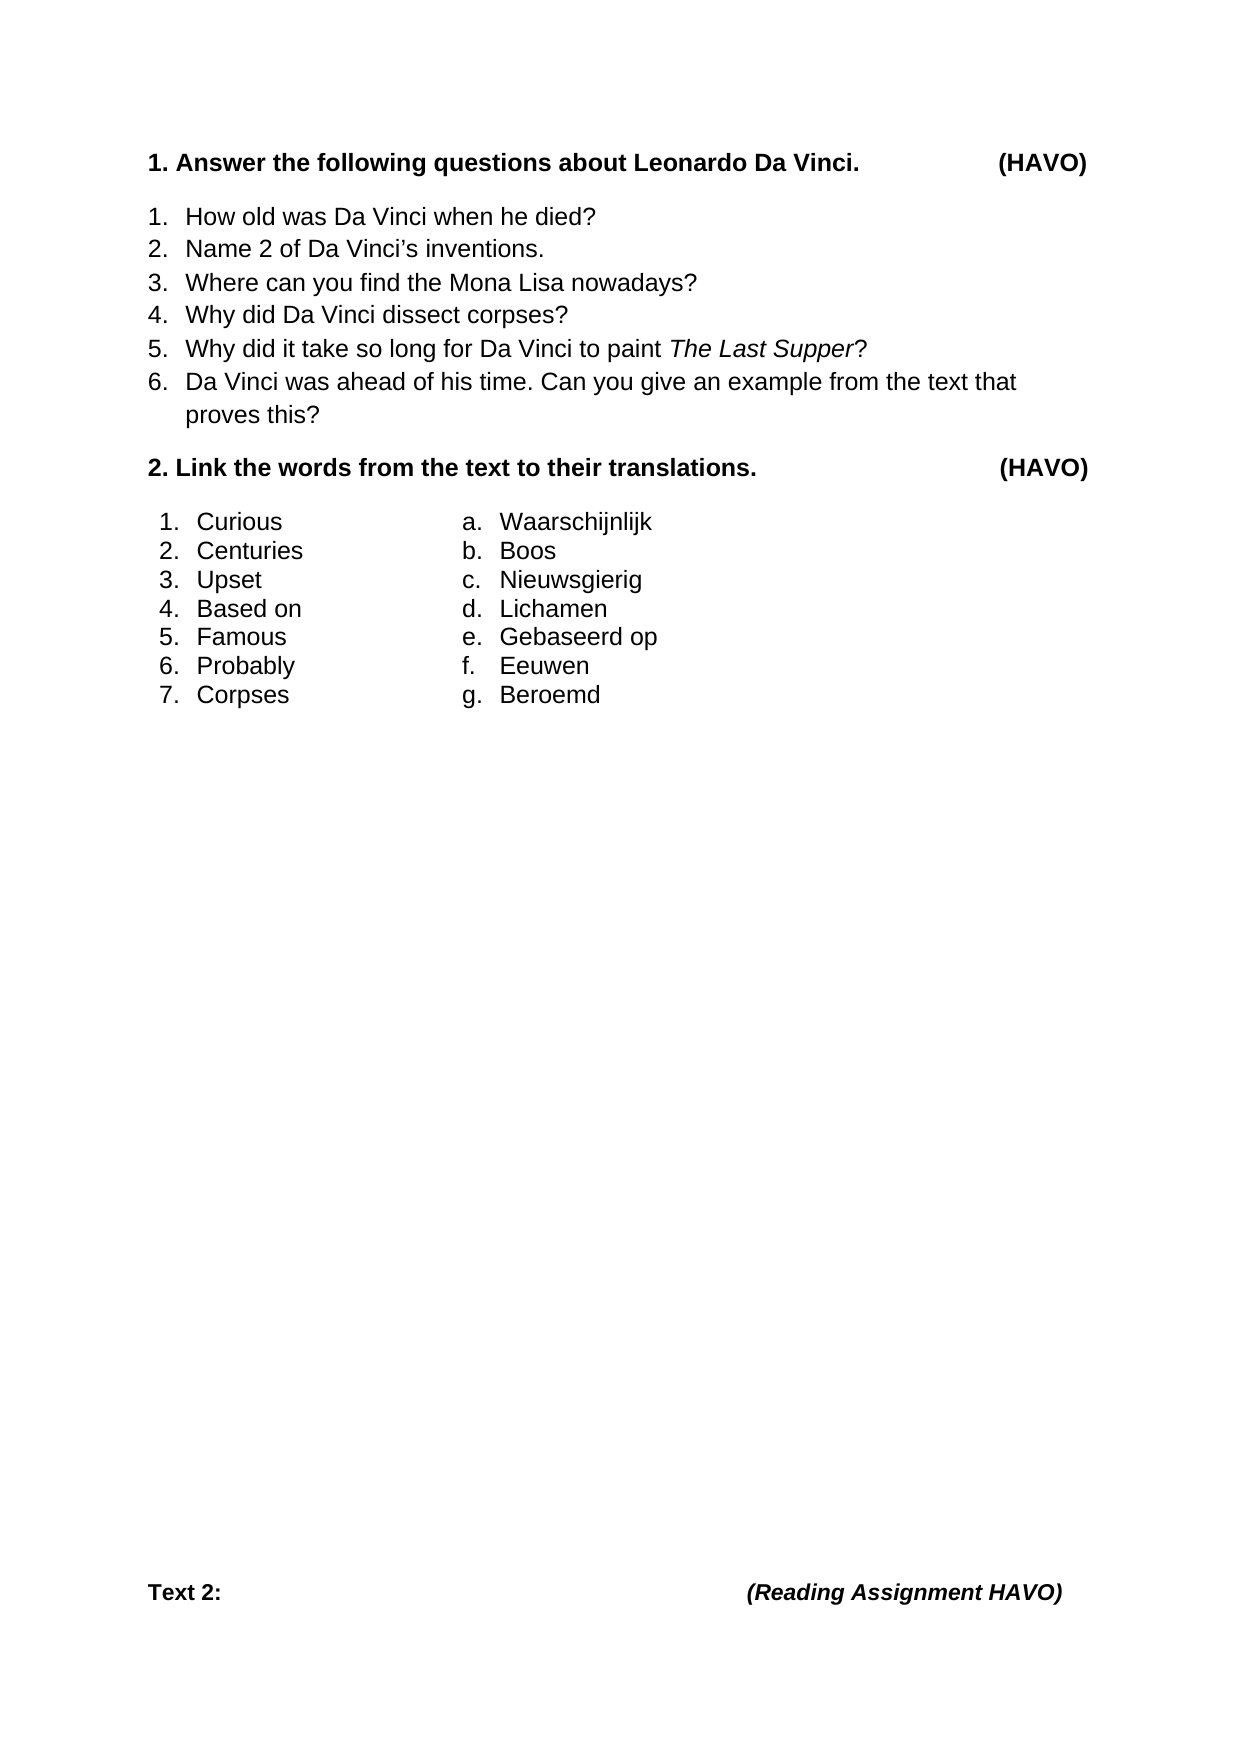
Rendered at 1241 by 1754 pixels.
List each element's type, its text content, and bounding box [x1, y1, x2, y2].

text Text 2: (Reading Assignment HAVO) [148, 1579, 1093, 1605]
list Da Vinci was ahead of his time. Can you give an example from the text that proves this? [148, 367, 1093, 428]
table_header Waarschijnlijk Boos Nieuwsgierig Lichamen Gebaseerd op Eeuwen Beroemd [451, 507, 1093, 708]
list Why did Da Vinci dissect corpses? [148, 301, 1093, 329]
list Name 2 of Da Vinci’s inventions. [148, 234, 1093, 263]
text 2. Link the words from the text to their translations. (HAVO) [148, 453, 1093, 482]
list Why did it take so long for Da Vinci to paint The Last Supper? [148, 333, 1093, 362]
list How old was Da Vinci when he died? [148, 201, 1093, 230]
list Where can you find the Mona Lisa nowadays? [148, 267, 1093, 296]
table_header Curious Centuries Upset Based on Famous Probably Corpses [148, 507, 451, 708]
